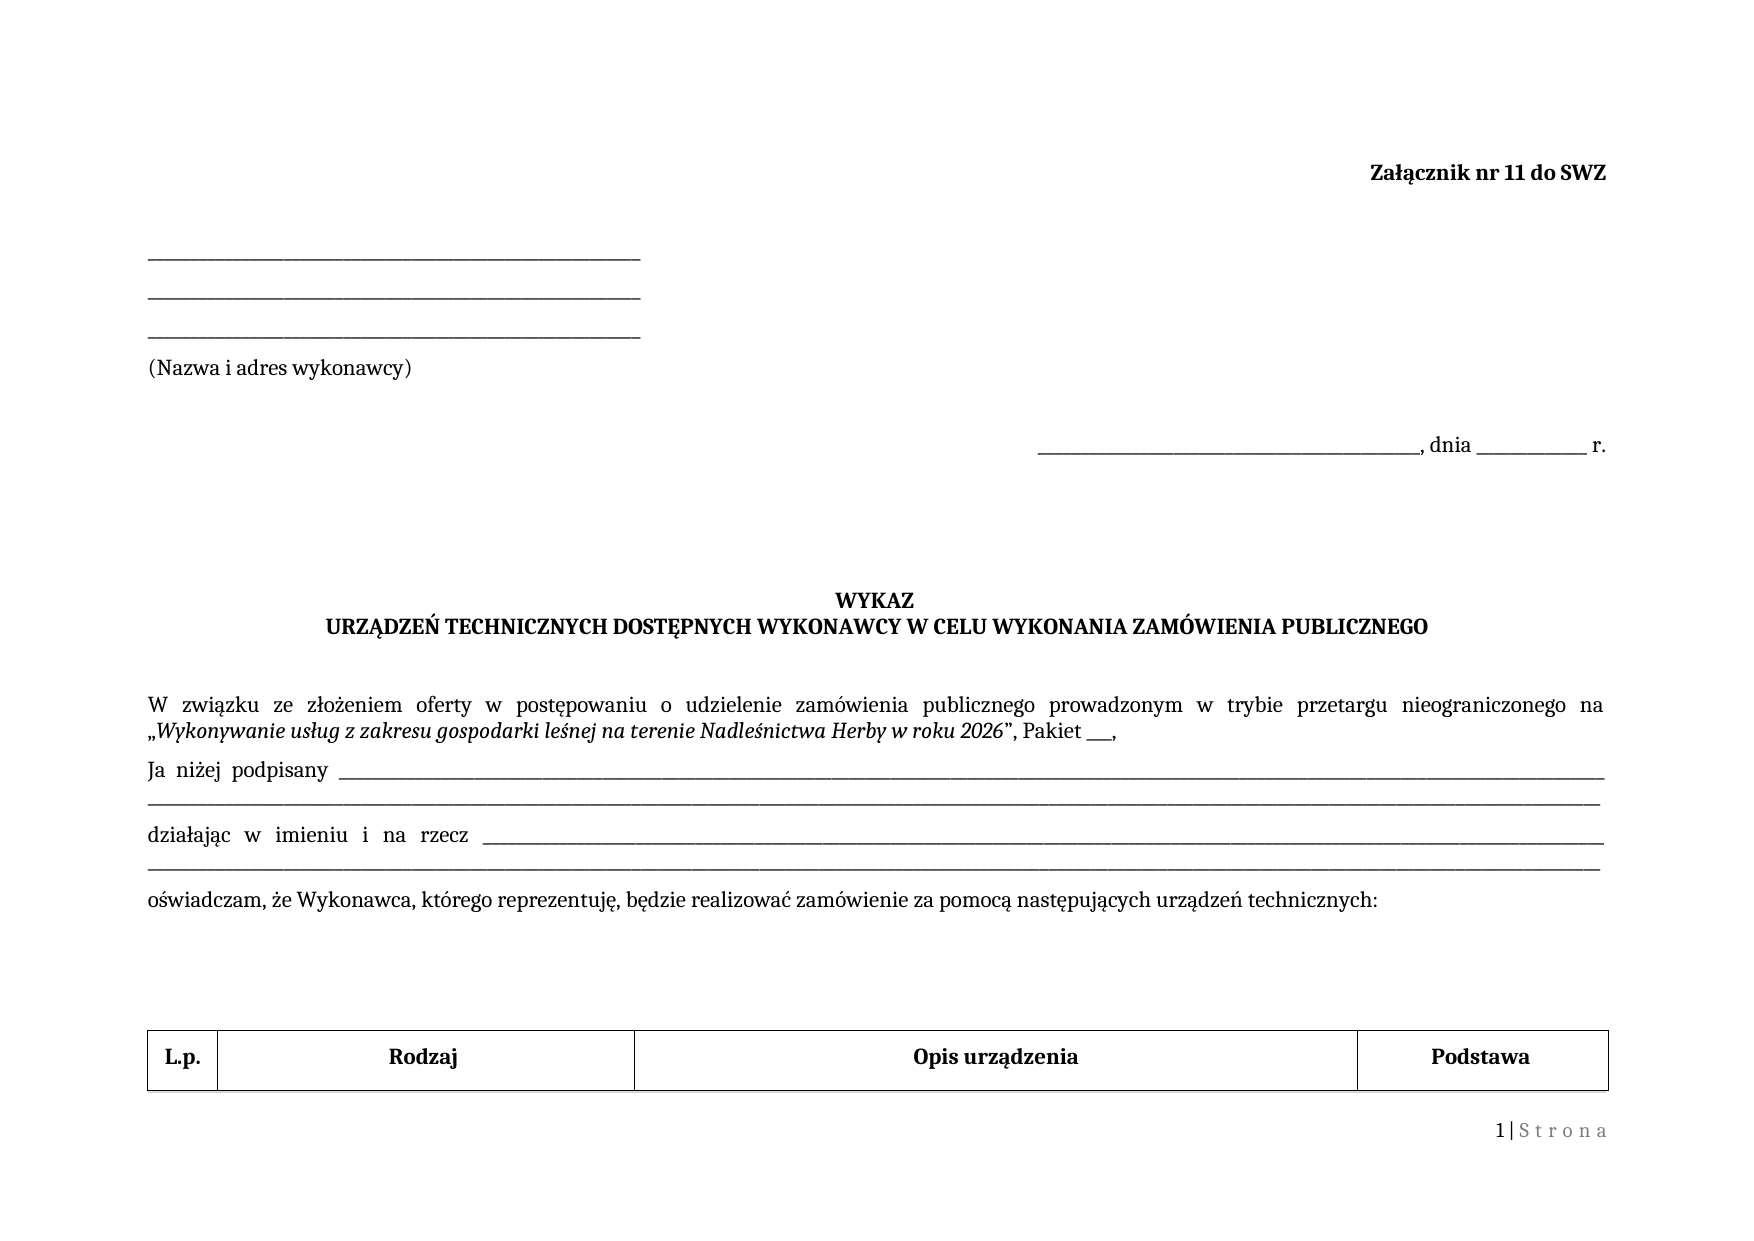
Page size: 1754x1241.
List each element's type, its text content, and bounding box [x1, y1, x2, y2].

text oświadczam, że Wykonawca, którego reprezentuję, będzie realizować zamówienie za pomocą następujących urządzeń technicznych: [148, 887, 1606, 913]
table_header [635, 1031, 1357, 1090]
text __________________________________________________________ [148, 316, 1606, 342]
text __________________________________________________________ [148, 277, 1606, 303]
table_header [1358, 1031, 1608, 1090]
text działając w imieniu i na rzecz ____________________________________________________________________________________________________________________________________ ___________________________________________________________________________________________________________________________________________________________________________ [148, 822, 1606, 875]
text __________________________________________________________ [148, 238, 1606, 264]
text Załącznik nr 11 do SWZ [148, 160, 1606, 186]
table_header Rodzaj urządzenia [218, 1031, 634, 1090]
text _____________________________________________, dnia _____________ r. [148, 432, 1606, 458]
text Ja niżej podpisany _____________________________________________________________________________________________________________________________________________________ ___________________________________________________________________________________________________________________________________________________________________________ [148, 757, 1606, 809]
text WYKAZ URZĄDZEŃ TECHNICZNYCH DOSTĘPNYCH WYKONAWCY W CELU WYKONANIA ZAMÓWIENIA PUBLICZNEGO [148, 587, 1606, 640]
table_header L.p. [148, 1031, 217, 1090]
text (Nazwa i adres wykonawcy) [148, 354, 1606, 381]
text W związku ze złożeniem oferty w postępowaniu o udzielenie zamówienia publicznego prowadzonym w trybie przetargu nieograniczonego na „Wykonywanie usług z zakresu gospodarki leśnej na terenie Nadleśnictwa Herby w roku 2026”, Pakiet ___, [148, 692, 1606, 744]
